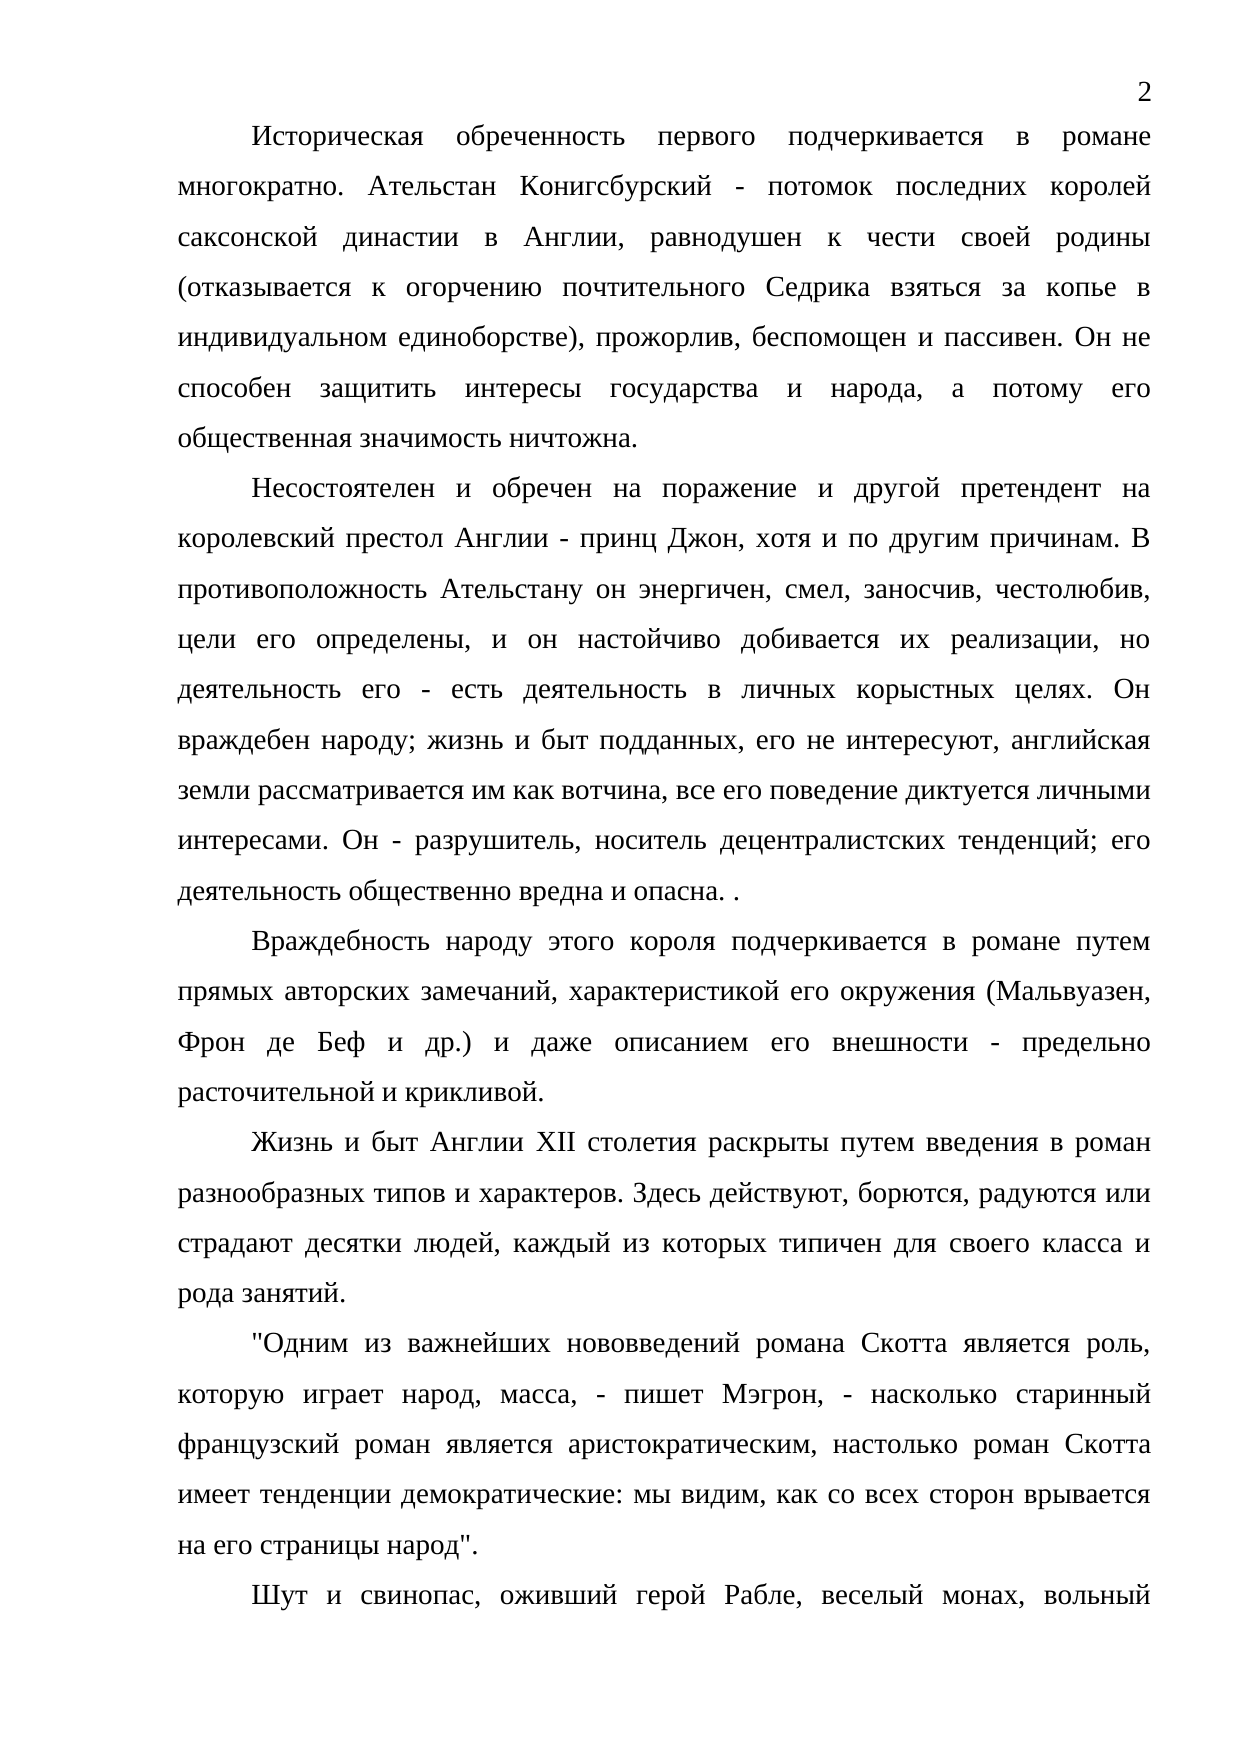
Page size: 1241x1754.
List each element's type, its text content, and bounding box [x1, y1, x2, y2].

text Враждебность народу этого короля подчеркивается в романе путем прямых авторских замечаний, характеристикой его окружения (Мальвуазен, Фрон де Беф и др.) и даже описанием его внешности - предельно расточительной и крикливой. [177, 923, 1152, 1108]
text Жизнь и быт Англии XII столетия раскрыты путем введения в роман разнообразных типов и характеров. Здесь действуют, борются, радуются или страдают десятки людей, каждый из которых типичен для своего класса и рода занятий. [177, 1124, 1152, 1309]
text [177, 1577, 1152, 1611]
text Несостоятелен и обречен на поражение и другой претендент на королевский престол Англии - принц Джон, хотя и по другим причинам. В противоположность Ательстану он энергичен, смел, заносчив, честолюбив, цели его определены, и он настойчиво добивается их реализации, но деятельность его - есть деятельность в личных корыстных целях. Он враждебен народу; жизнь и быт подданных, его не интересуют, английская земли рассматривается им как вотчина, все его поведение диктуется личными интересами. Он - разрушитель, носитель децентралистских тенденций; его деятельность общественно вредна и опасна. . [177, 470, 1152, 906]
text Историческая обреченность первого подчеркивается в романе многократно. Ательстан Конигсбурский - потомок последних королей саксонской династии в Англии, равнодушен к чести своей родины (отказывается к огорчению почтительного Седрика взяться за копье в индивидуальном единоборстве), прожорлив, беспомощен и пассивен. Он не способен защитить интересы государства и народа, а потому его общественная значимость ничтожна. [177, 118, 1152, 453]
text "Одним из важнейших нововведений романа Скотта является роль, которую играет народ, масса, - пишет Мэгрон, - насколько старинный французский роман является аристократическим, настолько роман Скотта имеет тенденции демократические: мы видим, как со всех сторон врывается на его страницы народ". [177, 1326, 1152, 1560]
